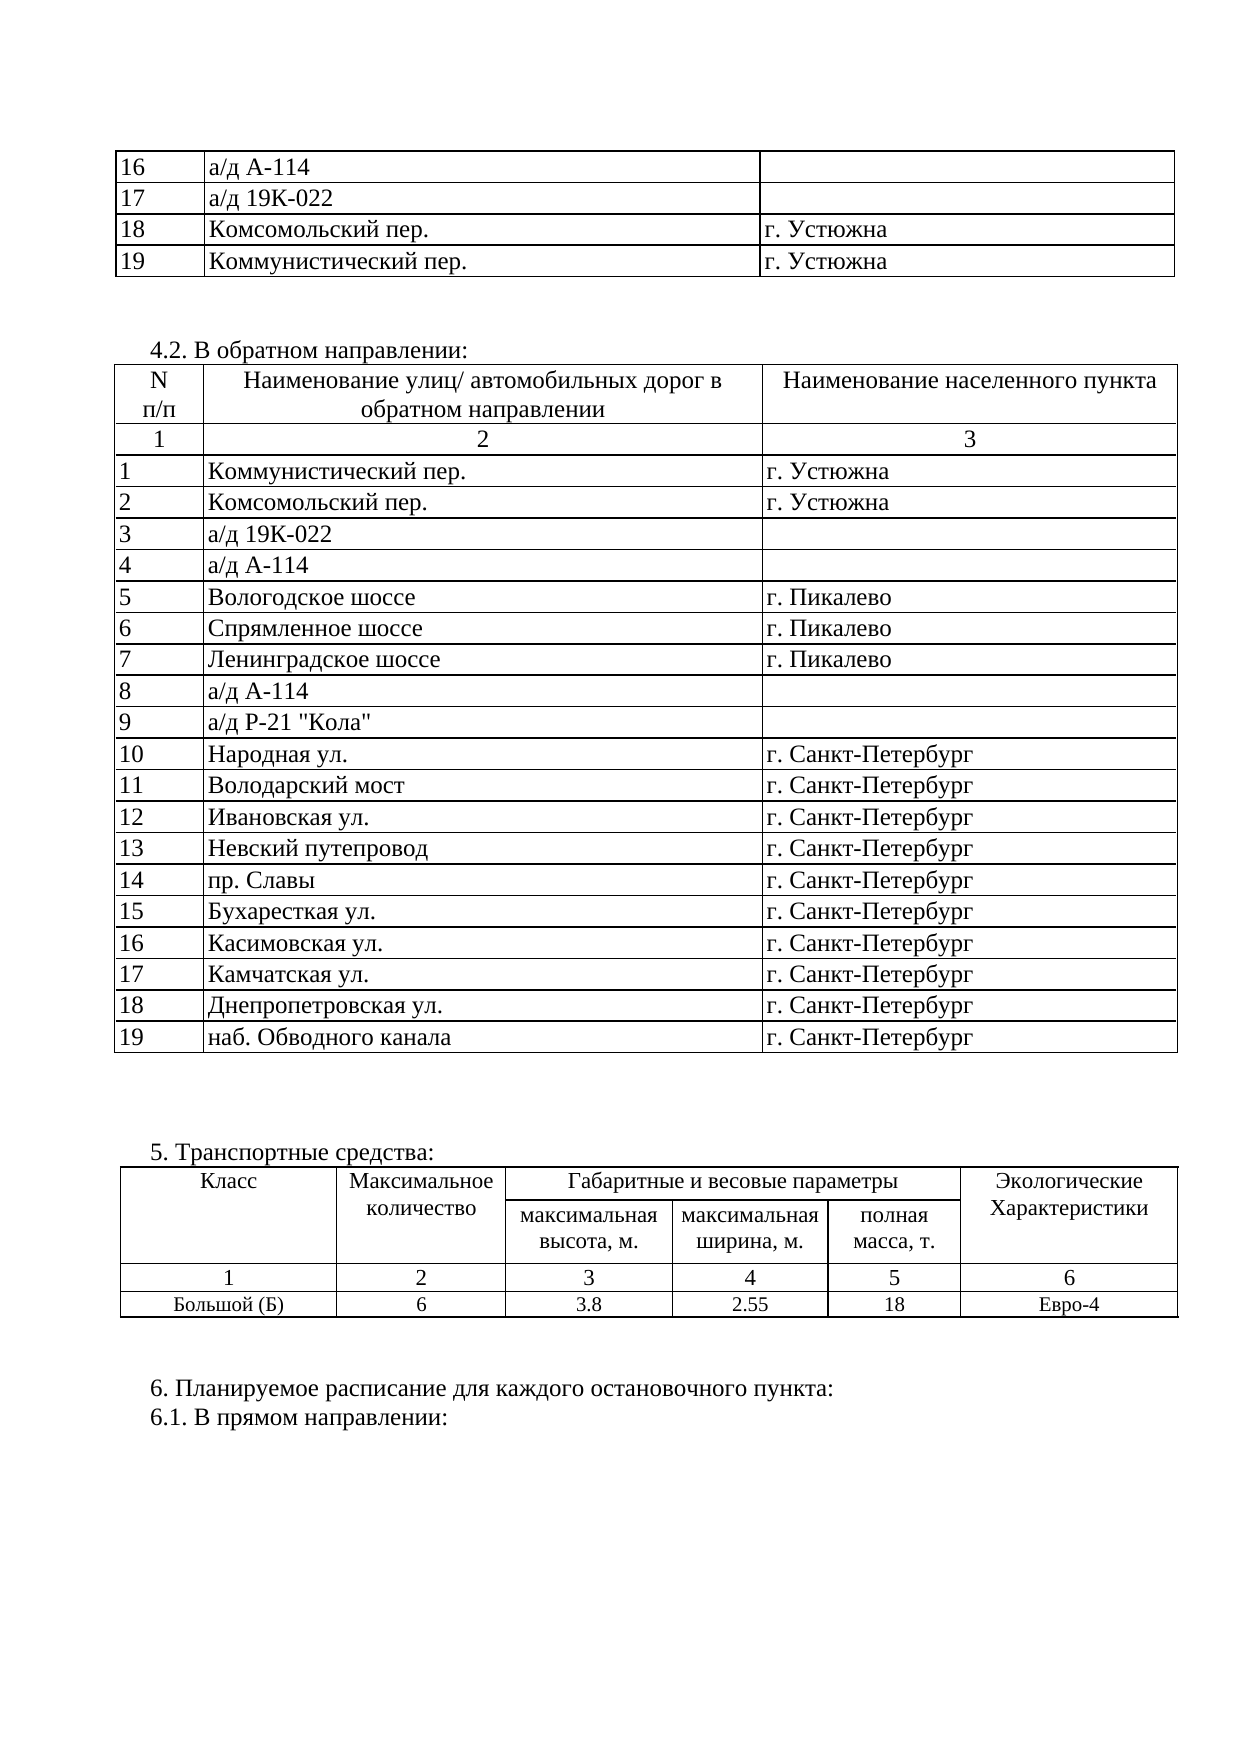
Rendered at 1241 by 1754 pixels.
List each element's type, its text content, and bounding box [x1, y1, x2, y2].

table_cell Комсомольский пер. [204, 487, 762, 517]
table_cell 1 [115, 424, 203, 454]
table_header Габаритные и весовые параметры [506, 1168, 960, 1199]
table_cell Володарский мост [204, 770, 762, 800]
table_cell г. Пикалево [763, 643, 1177, 674]
table_cell а/д А-114 [204, 676, 762, 706]
table_header Наименование населенного пункта [763, 365, 1177, 423]
table_cell Народная ул. [204, 739, 762, 769]
table_cell 2 [115, 487, 203, 517]
table_cell 11 [115, 770, 203, 800]
table_cell г. Пикалево [763, 580, 1177, 611]
table_cell г. Устюжна [761, 246, 1174, 276]
table_cell 6 [337, 1292, 505, 1316]
table_cell 2 [204, 424, 762, 454]
table_cell 5 [115, 581, 203, 611]
table_cell 2 [337, 1264, 505, 1291]
table_cell г. Пикалево [763, 611, 1177, 643]
table_cell г. Санкт-Петербург [763, 1020, 1177, 1052]
text 6.1. В прямом направлении: [150, 1402, 1090, 1430]
table_cell г. Санкт-Петербург [763, 769, 1177, 800]
table_cell Камчатская ул. [204, 959, 762, 989]
table_cell 14 [115, 864, 203, 894]
table_cell г. Санкт-Петербург [763, 863, 1177, 894]
table_cell Ивановская ул. [204, 802, 762, 832]
table_cell Спрямленное шоссе [204, 613, 762, 643]
table_cell 5 [829, 1264, 960, 1291]
table_header Класс [121, 1168, 336, 1263]
table_cell 1 [121, 1264, 336, 1291]
table_cell [763, 549, 1177, 580]
table_cell 6 [115, 613, 203, 643]
table_cell Днепропетровская ул. [204, 991, 762, 1020]
table_cell г. Санкт-Петербург [763, 989, 1177, 1020]
table_cell г. Санкт-Петербург [763, 958, 1177, 989]
table_cell 18 [829, 1292, 960, 1316]
table_cell 13 [115, 833, 203, 863]
table_header Наименование улиц/ автомобильных дорог в обратном направлении [204, 365, 762, 423]
table_cell г. Устюжна [763, 454, 1177, 486]
table_cell а/д А-114 [204, 550, 762, 580]
table_header N п/п [115, 365, 203, 423]
table_cell 3 [506, 1264, 672, 1291]
table_cell [763, 517, 1177, 548]
table_cell максимальная ширина, м. [673, 1201, 827, 1263]
table_cell а/д Р-21 "Кола" [204, 707, 762, 737]
table_cell 17 [115, 959, 203, 989]
table_cell Большой (Б) [121, 1292, 336, 1316]
table_cell 3.8 [506, 1292, 672, 1316]
table_cell пр. Славы [204, 865, 762, 894]
table_cell [763, 706, 1177, 737]
table_cell а/д 19К-022 [204, 519, 762, 548]
table_header Максимальное количество [337, 1168, 505, 1263]
table_cell Евро-4 [961, 1292, 1177, 1316]
table_cell Коммунистический пер. [204, 456, 762, 486]
table_header Экологические Характеристики [961, 1168, 1177, 1263]
table_cell [763, 674, 1177, 706]
table_cell 19 [115, 1021, 203, 1052]
table_cell Касимовская ул. [204, 928, 762, 957]
text 6. Планируемое расписание для каждого остановочного пункта: [150, 1373, 1090, 1402]
table_cell 4 [673, 1264, 827, 1291]
table_cell [761, 152, 1174, 181]
table_cell Невский путепровод [204, 833, 762, 863]
table_cell Вологодское шоссе [204, 582, 762, 611]
table_cell Комсомольский пер. [205, 215, 759, 244]
table_cell 6 [961, 1264, 1177, 1291]
text 4.2. В обратном направлении: [150, 335, 1090, 364]
table_cell 1 [115, 455, 203, 486]
table_cell 16 [117, 152, 204, 181]
table_cell Коммунистический пер. [205, 246, 759, 276]
table_cell 10 [115, 738, 203, 769]
text 5. Транспортные средства: [150, 1137, 1090, 1166]
table_cell 12 [115, 801, 203, 832]
table_cell 15 [115, 896, 203, 926]
table_cell г. Санкт-Петербург [763, 737, 1177, 769]
table_cell а/д 19К-022 [205, 183, 759, 213]
table_cell 16 [115, 927, 203, 957]
table_cell г. Санкт-Петербург [763, 926, 1177, 957]
table_cell 7 [115, 644, 203, 674]
table_cell 8 [115, 675, 203, 706]
table_cell 18 [115, 990, 203, 1020]
table_cell 3 [763, 423, 1177, 454]
table_cell Ленинградское шоссе [204, 645, 762, 674]
table_cell а/д А-114 [205, 152, 759, 181]
table_cell Бухаресткая ул. [204, 896, 762, 926]
table_cell 18 [117, 215, 204, 244]
table_cell 2.55 [673, 1292, 827, 1316]
table_cell 17 [117, 183, 204, 213]
table_cell 9 [115, 707, 203, 737]
table_cell 3 [115, 518, 203, 548]
table_cell наб. Обводного канала [204, 1022, 762, 1052]
table_cell 19 [117, 246, 204, 276]
table_cell максимальная высота, м. [506, 1201, 672, 1263]
table_cell г. Устюжна [763, 486, 1177, 517]
table_cell г. Санкт-Петербург [763, 800, 1177, 832]
table_cell полная масса, т. [829, 1201, 960, 1263]
table_cell г. Санкт-Петербург [763, 895, 1177, 926]
table_cell [761, 183, 1174, 213]
table_cell г. Устюжна [761, 215, 1174, 244]
table_cell 4 [115, 550, 203, 580]
table_cell г. Санкт-Петербург [763, 832, 1177, 863]
